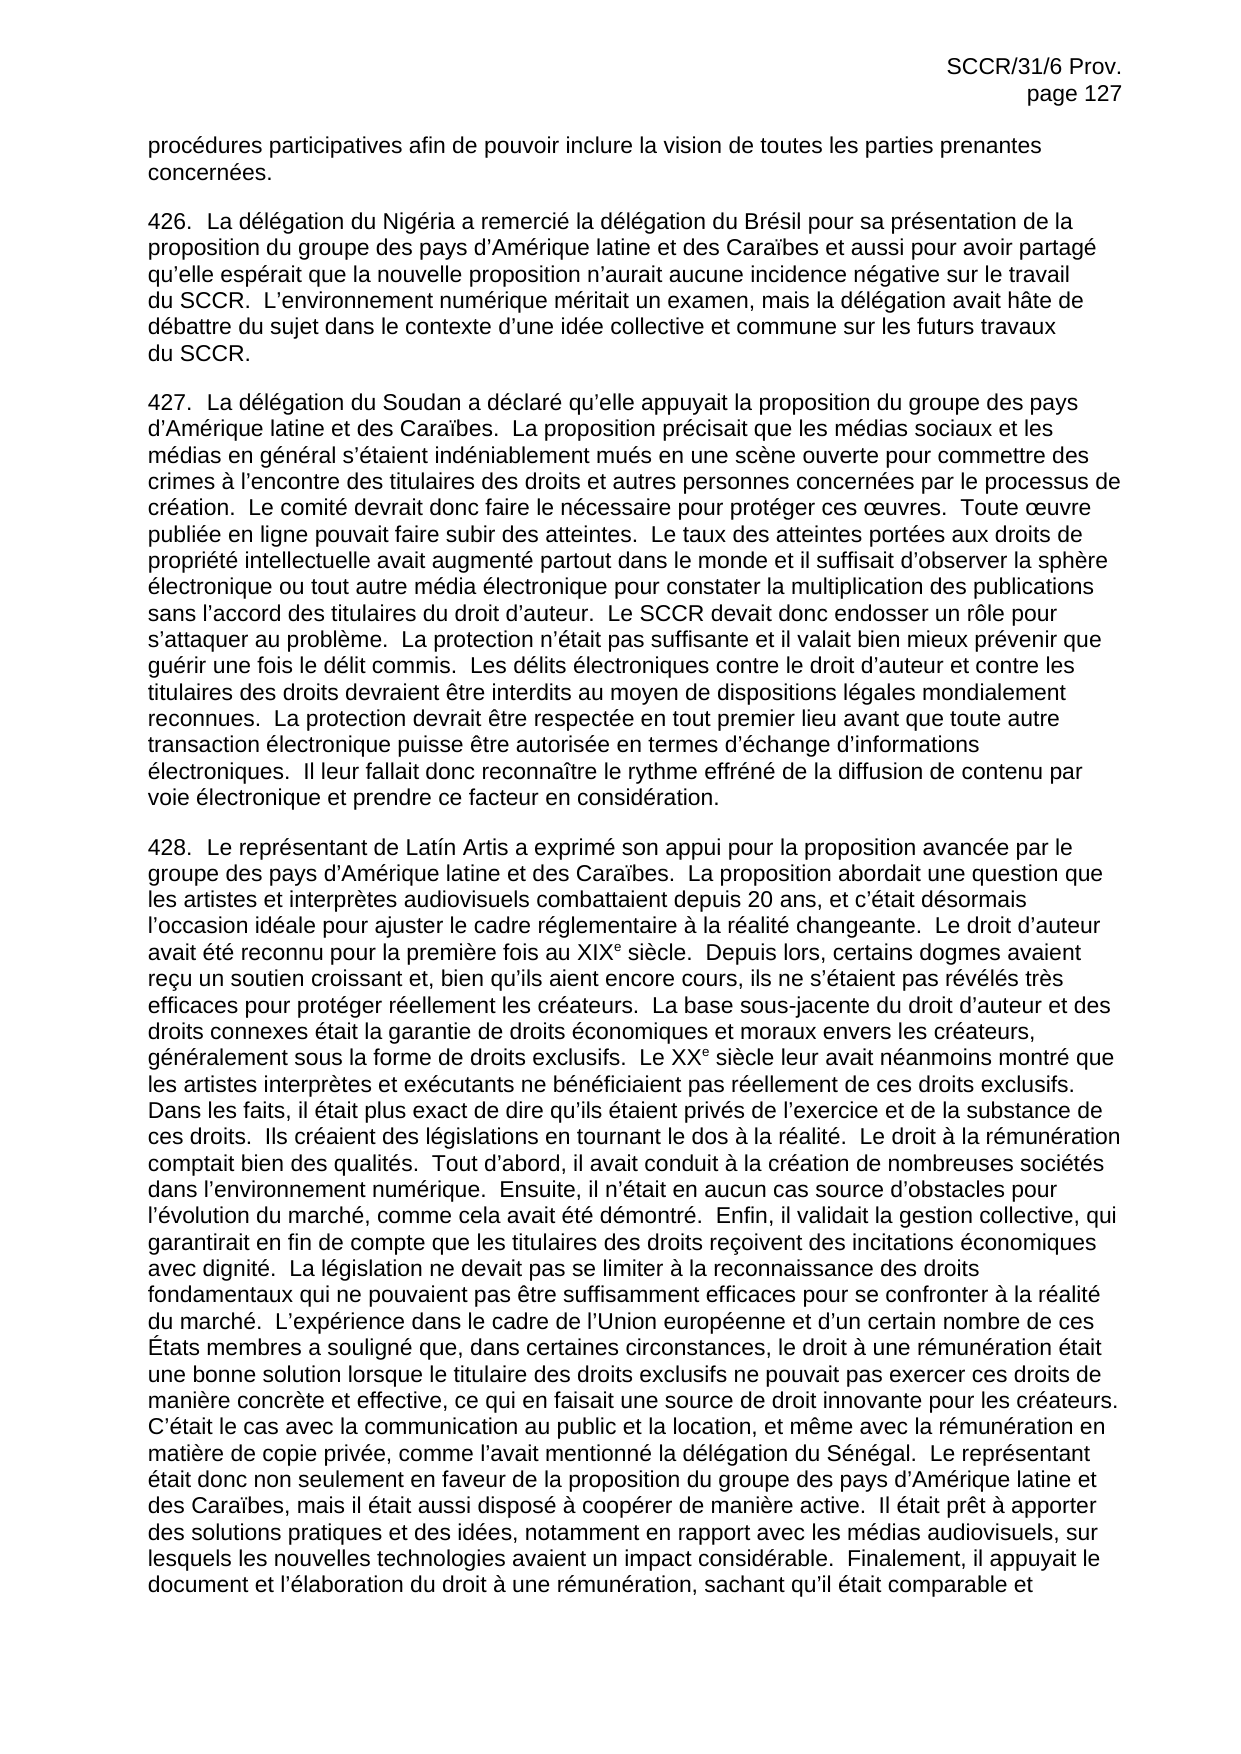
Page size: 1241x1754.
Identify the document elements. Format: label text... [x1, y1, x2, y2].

text La délégation du Nigéria a remercié la délégation du Brésil pour sa présentation de la proposition du groupe des pays d’Amérique latine et des Caraïbes et aussi pour avoir partagé qu’elle espérait que la nouvelle proposition n’aurait aucune incidence négative sur le travail du SCCR. L’environnement numérique méritait un examen, mais la délégation avait hâte de débattre du sujet dans le contexte d’une idée collective et commune sur les futurs travaux du SCCR. [148, 208, 1122, 366]
text La délégation du Soudan a déclaré qu’elle appuyait la proposition du groupe des pays d’Amérique latine et des Caraïbes. La proposition précisait que les médias sociaux et les médias en général s’étaient indéniablement mués en une scène ouverte pour commettre des crimes à l’encontre des titulaires des droits et autres personnes concernées par le processus de création. Le comité devrait donc faire le nécessaire pour protéger ces œuvres. Toute œuvre publiée en ligne pouvait faire subir des atteintes. Le taux des atteintes portées aux droits de propriété intellectuelle avait augmenté partout dans le monde et il suffisait d’observer la sphère électronique ou tout autre média électronique pour constater la multiplication des publications sans l’accord des titulaires du droit d’auteur. Le SCCR devait donc endosser un rôle pour s’attaquer au problème. La protection n’était pas suffisante et il valait bien mieux prévenir que guérir une fois le délit commis. Les délits électroniques contre le droit d’auteur et contre les titulaires des droits devraient être interdits au moyen de dispositions légales mondialement reconnues. La protection devrait être respectée en tout premier lieu avant que toute autre transaction électronique puisse être autorisée en termes d’échange d’informations électroniques. Il leur fallait donc reconnaître le rythme effréné de la diffusion de contenu par voie électronique et prendre ce facteur en considération. [148, 389, 1122, 811]
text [148, 132, 1122, 185]
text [148, 833, 1122, 1598]
